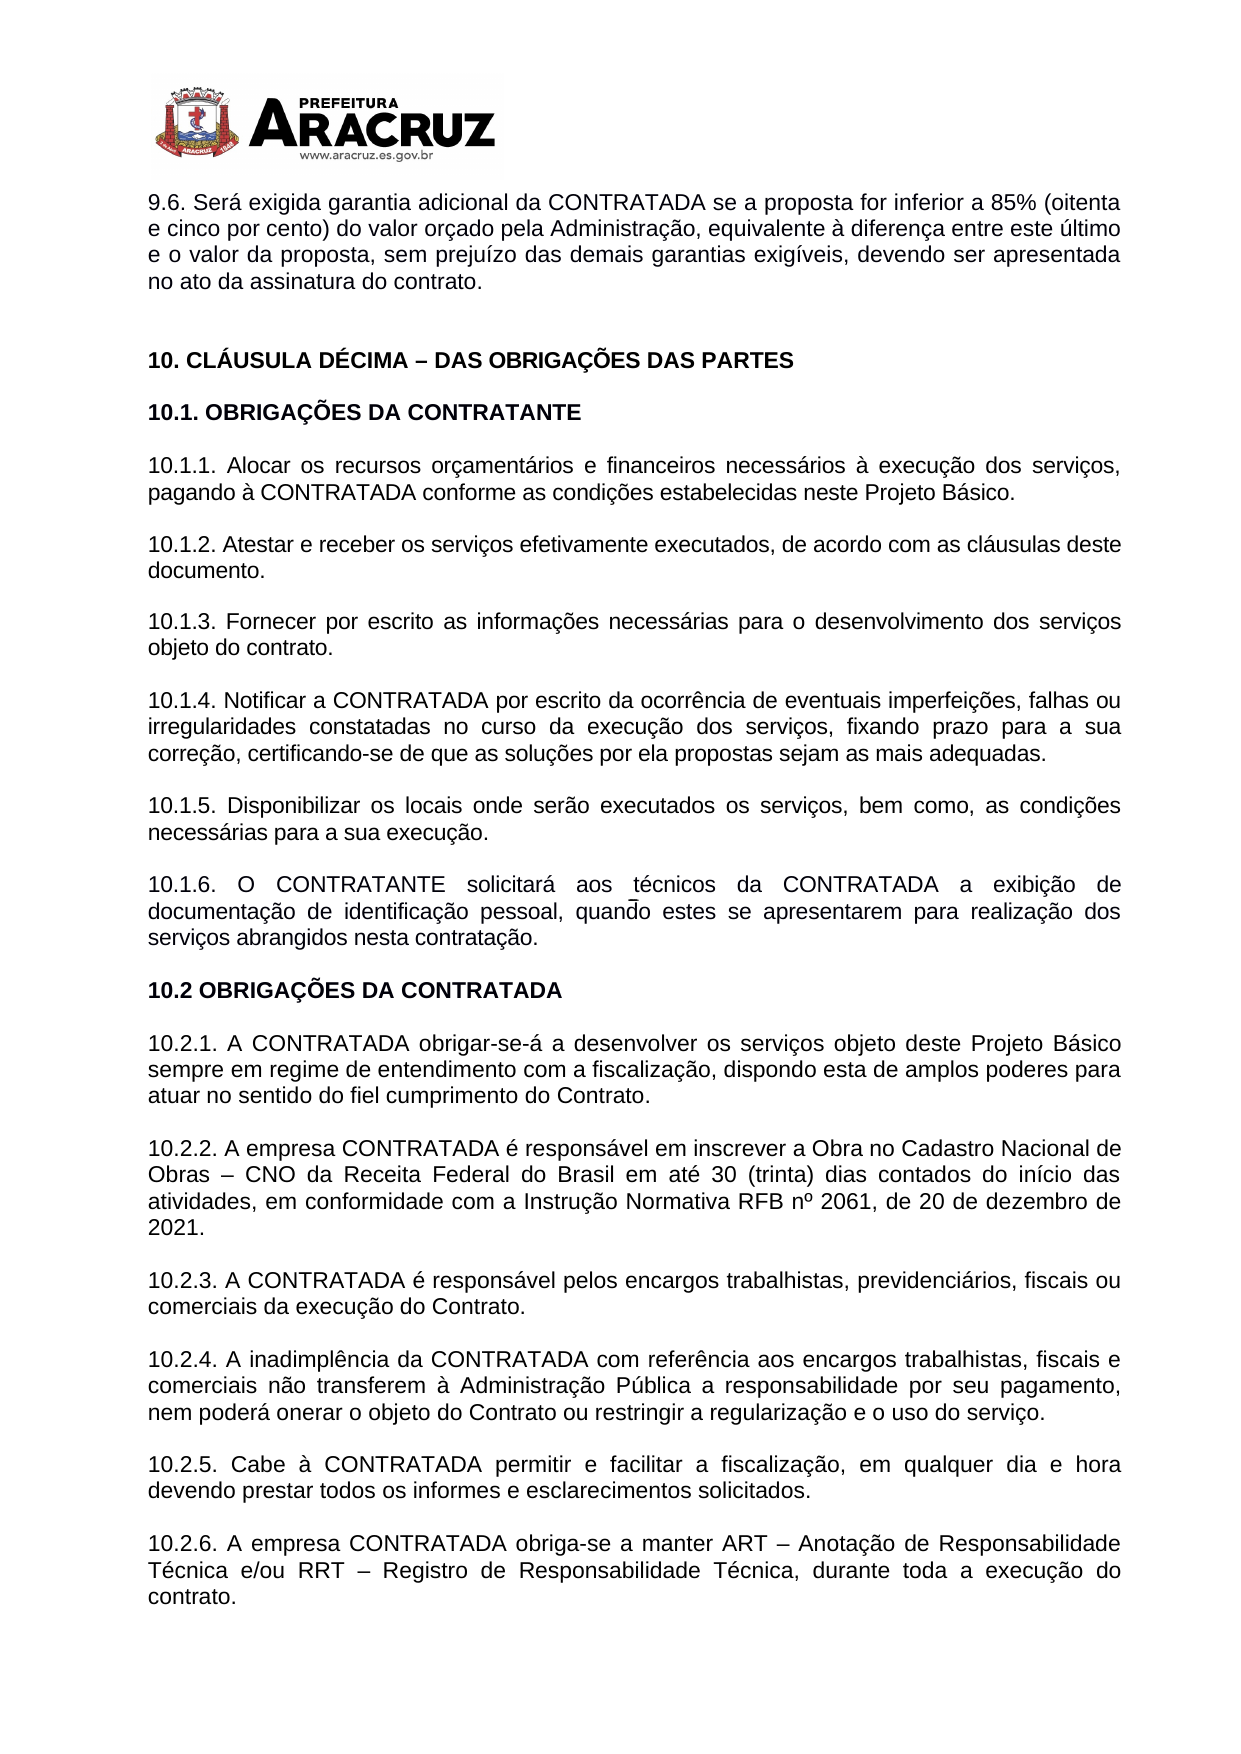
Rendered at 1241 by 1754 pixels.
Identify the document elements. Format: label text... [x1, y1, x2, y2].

list 10.2 OBRIGAÇÕES DA CONTRATADA [148, 977, 1122, 1003]
picture [151, 73, 504, 180]
list 10.1. OBRIGAÇÕES DA CONTRATANTE [148, 399, 1122, 426]
list 10.2.1. A CONTRATADA obrigar-se-á a desenvolver os serviços objeto deste Projeto Básico sempre em regime de entendimento com a fiscalização, dispondo esta de amplos poderes para atuar no sentido do fiel cumprimento do Contrato. [148, 1029, 1122, 1108]
subtitle 10.1.4. Notificar a CONTRATADA por escrito da ocorrência de eventuais imperfeições, falhas ou irregularidades constatadas no curso da execução dos serviços, fixando prazo para a sua correção, certificando-se de que as soluções por ela propostas sejam as mais adequadas. [148, 687, 1122, 766]
list 10.2.4. A inadimplência da CONTRATADA com referência aos encargos trabalhistas, fiscais e comerciais não transferem à Administração Pública a responsabilidade por seu pagamento, nem poderá onerar o objeto do Contrato ou restringir a regularização e o uso do serviço. [148, 1346, 1122, 1425]
subtitle 10. CLÁUSULA DÉCIMA – DAS OBRIGAÇÕES DAS PARTES [148, 347, 1122, 373]
list 10.2.6. A empresa CONTRATADA obriga-se a manter ART – Anotação de Responsabilidade Técnica e/ou RRT – Registro de Responsabilidade Técnica, durante toda a execução do contrato. [148, 1530, 1122, 1609]
subtitle 10.1.6. O CONTRATANTE solicitará aos técnicos da CONTRATADA a exibição de documentação de identificação pessoal, quando estes se apresentarem para realização dos serviços abrangidos nesta contratação. [148, 871, 1122, 950]
subtitle 10.1.3. Fornecer por escrito as informações necessárias para o desenvolvimento dos serviços objeto do contrato. [148, 608, 1122, 661]
subtitle 10.1.2. Atestar e receber os serviços efetivamente executados, de acordo com as cláusulas deste documento. [148, 531, 1122, 584]
subtitle 10.1.1. Alocar os recursos orçamentários e financeiros necessários à execução dos serviços, pagando à CONTRATADA conforme as condições estabelecidas neste Projeto Básico. [148, 452, 1122, 505]
text 9.6. Será exigida garantia adicional da CONTRATADA se a proposta for inferior a 85% (oitenta e cinco por cento) do valor orçado pela Administração, equivalente à diferença entre este último e o valor da proposta, sem prejuízo das demais garantias exigíveis, devendo ser apresentada no ato da assinatura do contrato. [148, 188, 1122, 294]
list 10.2.5. Cabe à CONTRATADA permitir e facilitar a fiscalização, em qualquer dia e hora devendo prestar todos os informes e esclarecimentos solicitados. [148, 1451, 1122, 1504]
list 10.2.3. A CONTRATADA é responsável pelos encargos trabalhistas, previdenciários, fiscais ou comerciais da execução do Contrato. [148, 1267, 1122, 1319]
list 10.2.2. A empresa CONTRATADA é responsável em inscrever a Obra no Cadastro Nacional de Obras – CNO da Receita Federal do Brasil em até 30 (trinta) dias contados do início das atividades, em conformidade com a Instrução Normativa RFB nº 2061, de 20 de dezembro de 2021. [148, 1135, 1122, 1240]
subtitle 10.1.5. Disponibilizar os locais onde serão executados os serviços, bem como, as condições necessárias para a sua execução. [148, 792, 1122, 845]
